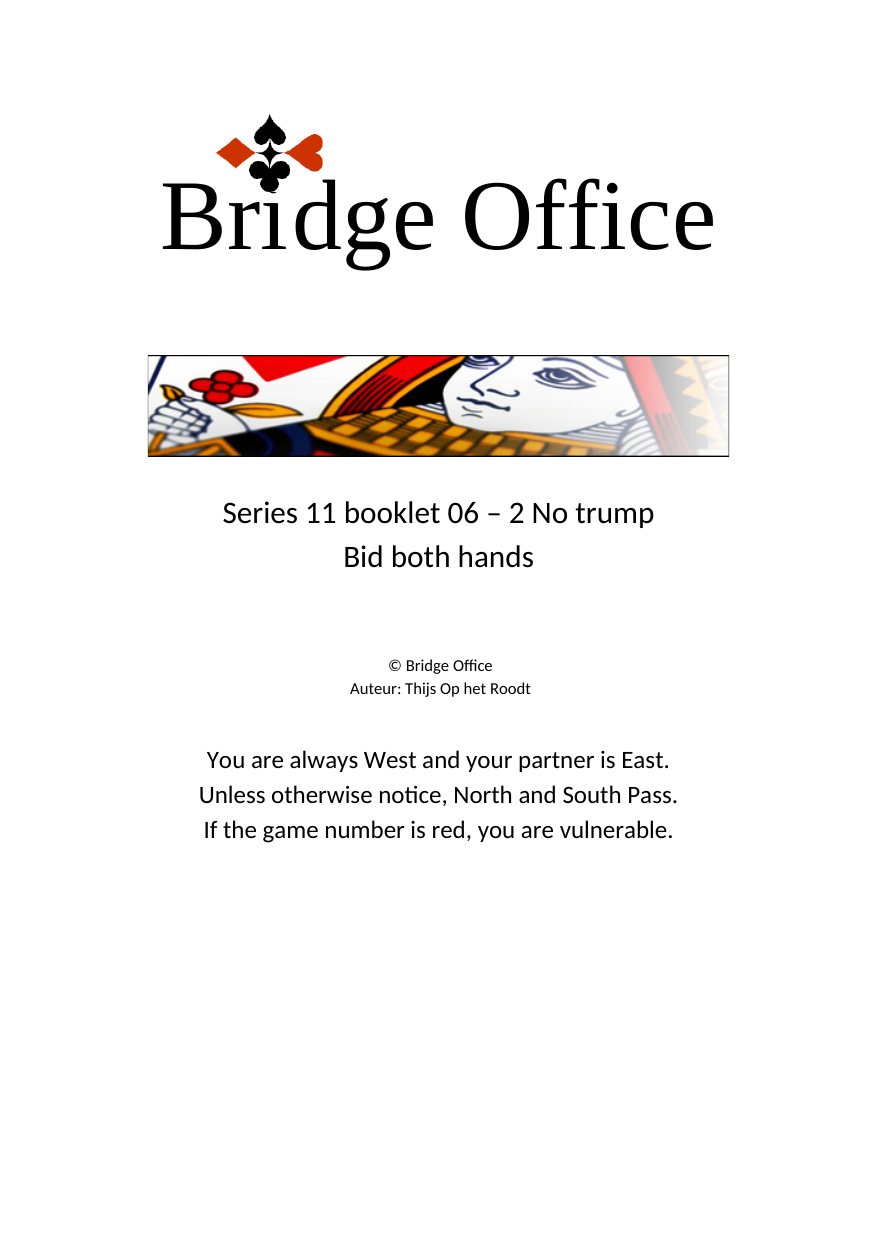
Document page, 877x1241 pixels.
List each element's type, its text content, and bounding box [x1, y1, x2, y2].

text Unless otherwise notice, North and South Pass. [148, 779, 729, 810]
picture [147, 355, 730, 457]
text If the game number is red, you are vulnerable. [148, 814, 729, 845]
text Auteur: Thijs Op het Roodt You are always West and your partner is East. [148, 678, 729, 775]
text Bid both hands [148, 537, 729, 575]
text Series 11 booklet 06 – 2 No trump [148, 493, 729, 531]
picture [215, 113, 323, 192]
text © Bridge Office [148, 655, 729, 676]
